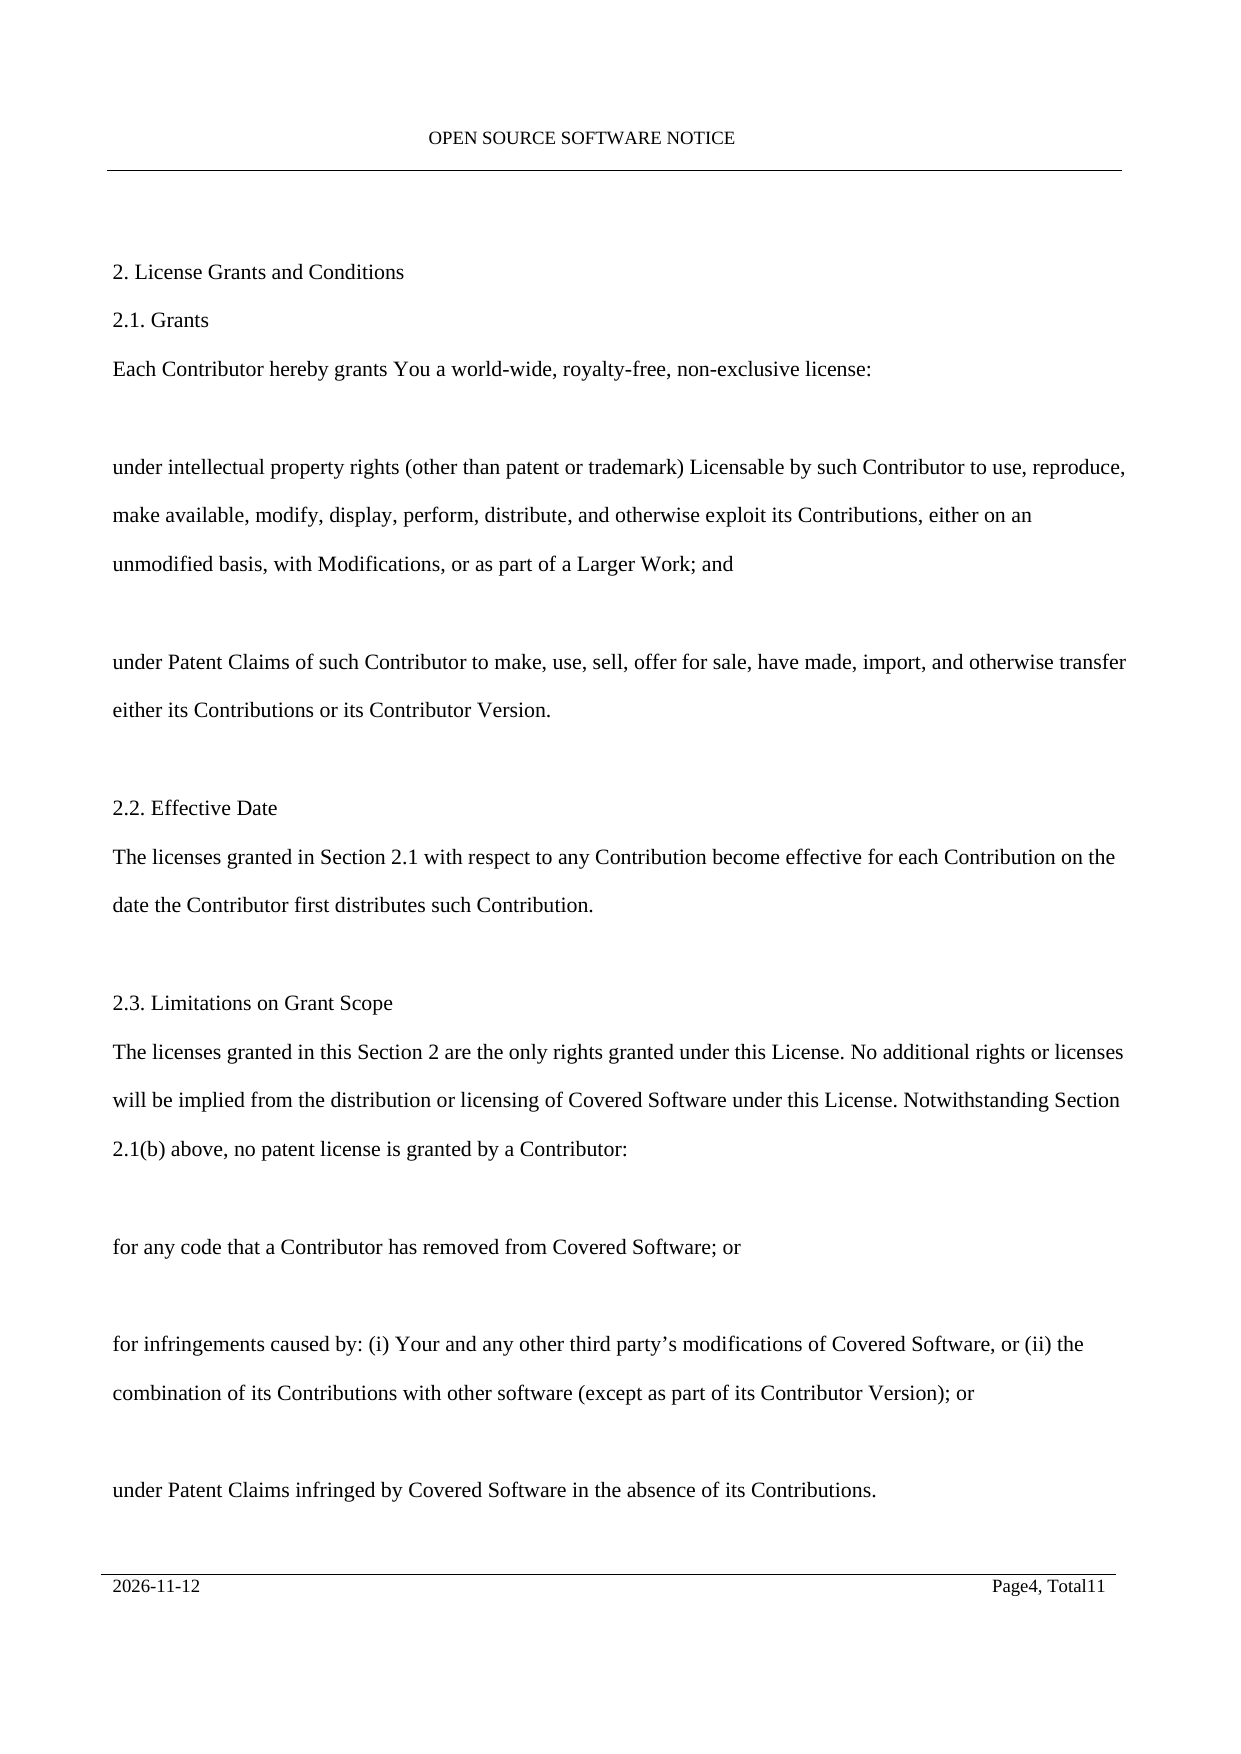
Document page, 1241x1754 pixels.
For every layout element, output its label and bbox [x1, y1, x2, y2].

text [112, 206, 1128, 1506]
